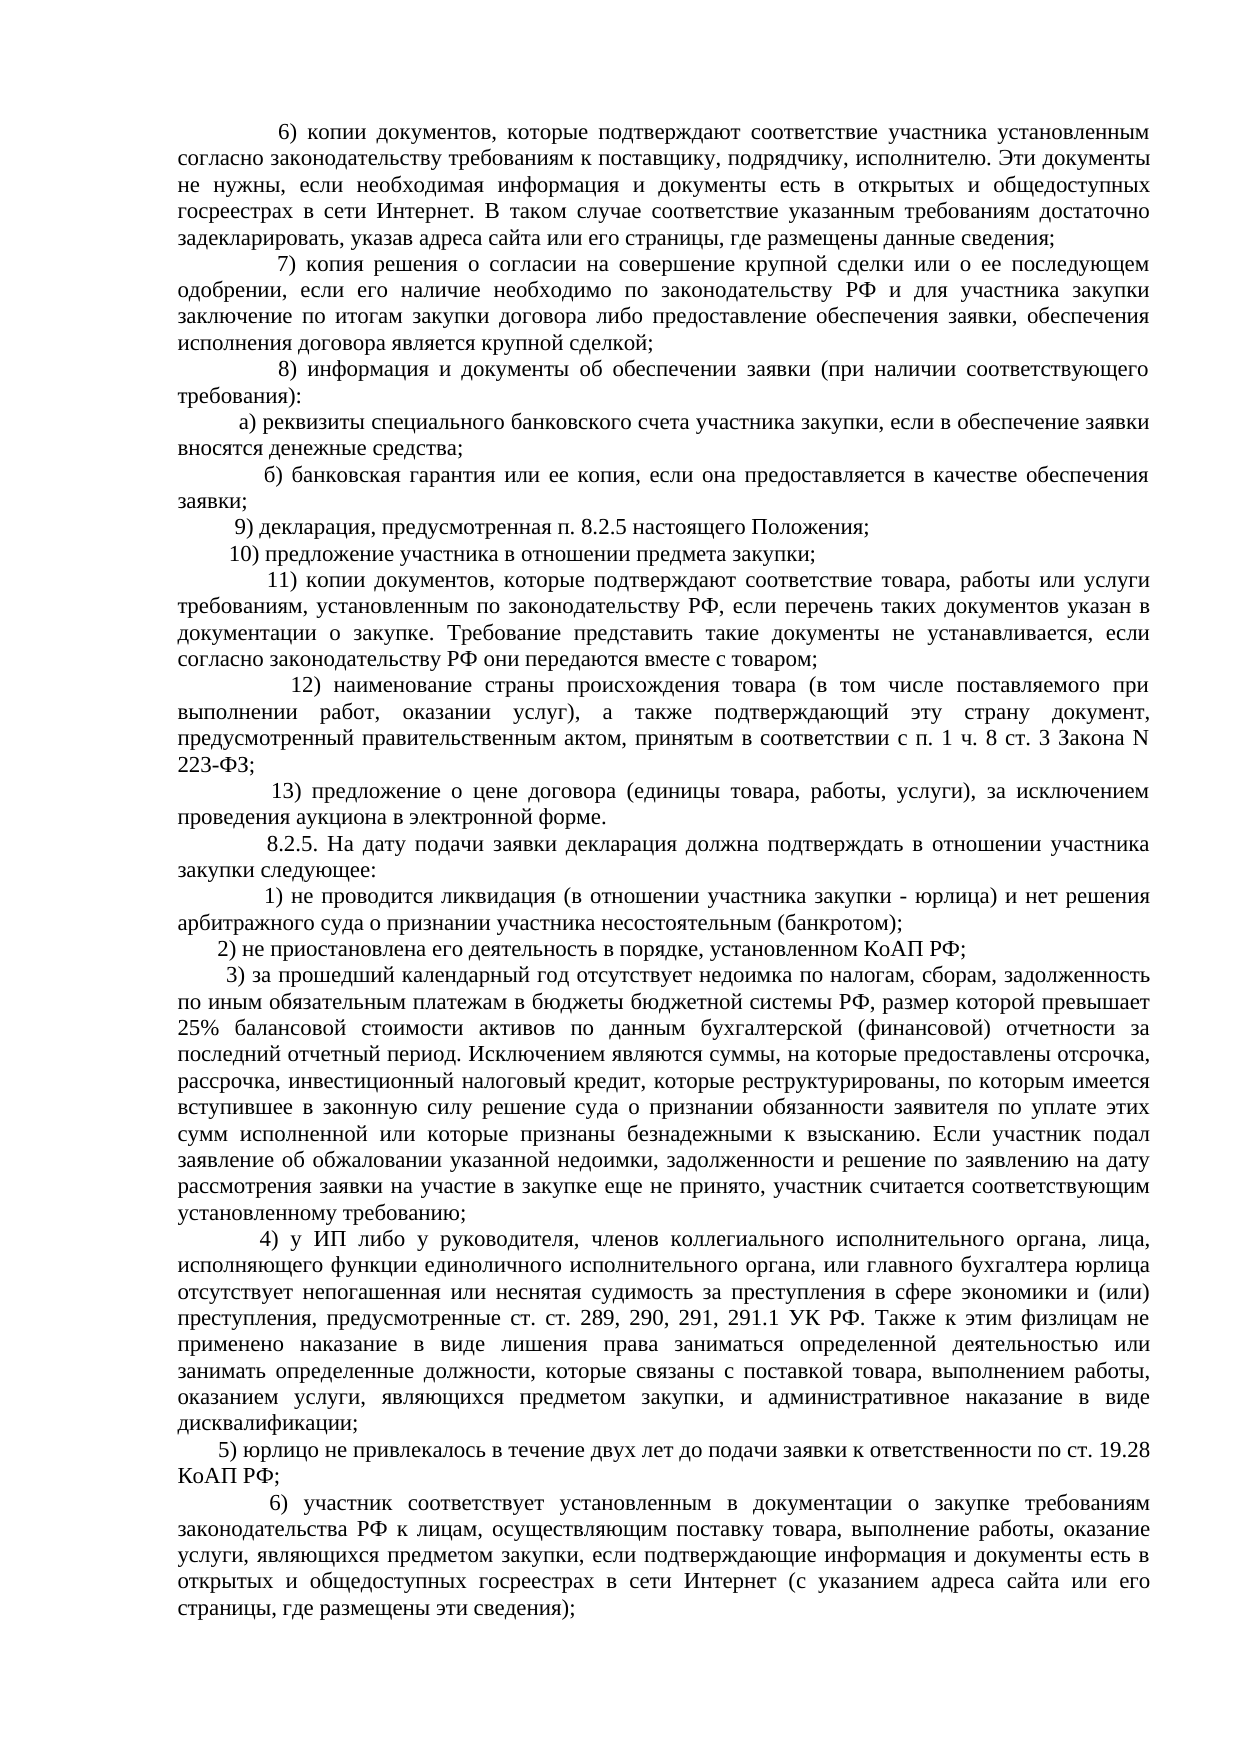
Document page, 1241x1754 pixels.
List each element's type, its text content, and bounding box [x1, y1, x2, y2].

text 6) участник соответствует установленным в документации о закупке требованиям законодательства РФ к лицам, осуществляющим поставку товара, выполнение работы, оказание услуги, являющихся предметом закупки, если подтверждающие информация и документы есть в открытых и общедоступных госреестрах в сети Интернет (с указанием адреса сайта или его страницы, где размещены эти сведения); [177, 1488, 1152, 1620]
text 8) информация и документы об обеспечении заявки (при наличии соответствующего требования): [177, 355, 1152, 408]
text 2) не приостановлена его деятельность в порядке, установленном КоАП РФ; [177, 935, 1152, 961]
text 4) у ИП либо у руководителя, членов коллегиального исполнительного органа, лица, исполняющего функции единоличного исполнительного органа, или главного бухгалтера юрлица отсутствует непогашенная или неснятая судимость за преступления в сфере экономики и (или) преступления, предусмотренные ст. ст. 289, 290, 291, 291.1 УК РФ. Также к этим физлицам не применено наказание в виде лишения права заниматься определенной деятельностью или занимать определенные должности, которые связаны с поставкой товара, выполнением работы, оказанием услуги, являющихся предметом закупки, и административное наказание в виде дисквалификации; [177, 1225, 1152, 1436]
text 5) юрлицо не привлекалось в течение двух лет до подачи заявки к ответственности по ст. 19.28 КоАП РФ; [177, 1436, 1152, 1488]
text б) банковская гарантия или ее копия, если она предоставляется в качестве обеспечения заявки; [177, 461, 1152, 513]
text 6) копии документов, которые подтверждают соответствие участника установленным согласно законодательству требованиям к поставщику, подрядчику, исполнителю. Эти документы не нужны, если необходимая информация и документы есть в открытых и общедоступных госреестрах в сети Интернет. В таком случае соответствие указанным требованиям достаточно задекларировать, указав адреса сайта или его страницы, где размещены данные сведения; [177, 118, 1152, 250]
text 10) предложение участника в отношении предмета закупки; [177, 540, 1152, 566]
text 11) копии документов, которые подтверждают соответствие товара, работы или услуги требованиям, установленным по законодательству РФ, если перечень таких документов указан в документации о закупке. Требование представить такие документы не устанавливается, если согласно законодательству РФ они передаются вместе с товаром; [177, 566, 1152, 672]
text 3) за прошедший календарный год отсутствует недоимка по налогам, сборам, задолженность по иным обязательным платежам в бюджеты бюджетной системы РФ, размер которой превышает 25% балансовой стоимости активов по данным бухгалтерской (финансовой) отчетности за последний отчетный период. Исключением являются суммы, на которые предоставлены отсрочка, рассрочка, инвестиционный налоговый кредит, которые реструктурированы, по которым имеется вступившее в законную силу решение суда о признании обязанности заявителя по уплате этих сумм исполненной или которые признаны безнадежными к взысканию. Если участник подал заявление об обжаловании указанной недоимки, задолженности и решение по заявлению на дату рассмотрения заявки на участие в закупке еще не принято, участник считается соответствующим установленному требованию; [177, 961, 1152, 1225]
text 8.2.5. На дату подачи заявки декларация должна подтверждать в отношении участника закупки следующее: [177, 830, 1152, 882]
text 13) предложение о цене договора (единицы товара, работы, услуги), за исключением проведения аукциона в электронной форме. [177, 777, 1152, 830]
text 9) декларация, предусмотренная п. 8.2.5 настоящего Положения; [177, 513, 1152, 540]
text 7) копия решения о согласии на совершение крупной сделки или о ее последующем одобрении, если его наличие необходимо по законодательству РФ и для участника закупки заключение по итогам закупки договора либо предоставление обеспечения заявки, обеспечения исполнения договора является крупной сделкой; [177, 250, 1152, 355]
text 12) наименование страны происхождения товара (в том числе поставляемого при выполнении работ, оказании услуг), а также подтверждающий эту страну документ, предусмотренный правительственным актом, принятым в соответствии с п. 1 ч. 8 ст. 3 Закона N 223-ФЗ; [177, 672, 1152, 777]
text а) реквизиты специального банковского счета участника закупки, если в обеспечение заявки вносятся денежные средства; [177, 408, 1152, 461]
text 1) не проводится ликвидация (в отношении участника закупки - юрлица) и нет решения арбитражного суда о признании участника несостоятельным (банкротом); [177, 882, 1152, 935]
